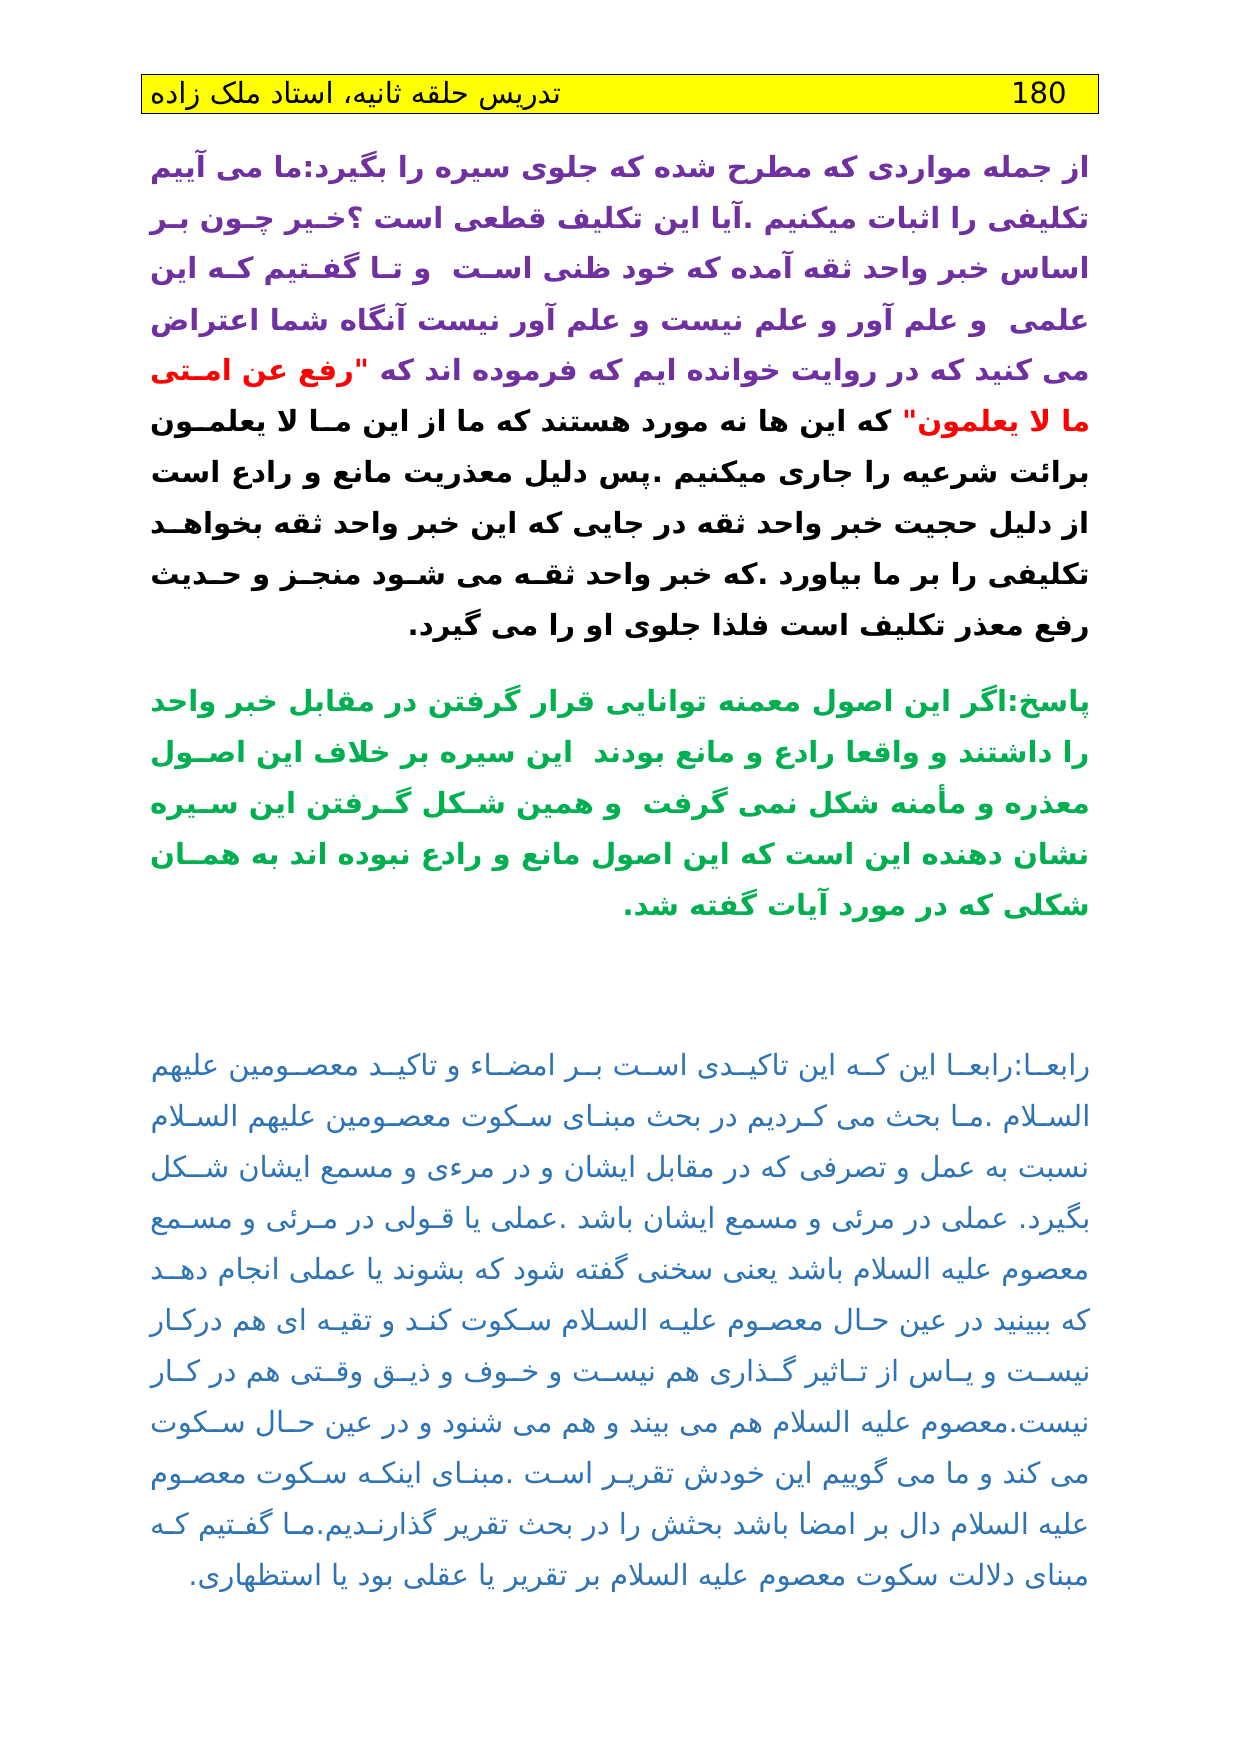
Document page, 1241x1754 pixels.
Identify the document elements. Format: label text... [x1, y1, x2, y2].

text پاسخ:اگر این اصول معمنه توانایی قرار گرفتن در مقابل خبر واحد را داشتند و واقعا رادع و مانع بودند این سیره بر خلاف این اصول معذره و مأمنه شکل نمی گرفت و همین شکل گرفتن این سیره نشان دهنده این است که این اصول مانع و رادع نبوده اند به همان شکلی که در مورد آیات گفته شد. [150, 684, 1090, 922]
text از جمله مواردی که مطرح شده که جلوی سیره را بگیرد:ما می آییم تکلیفی را اثبات میکنیم .آیا این تکلیف قطعی است ؟خیر چون بر اساس خبر واحد ثقه آمده که خود ظنی است و تا گفتیم که این علمی و علم آور و علم نیست و علم آور نیست آنگاه شما اعتراض می کنید که در روایت خوانده ایم که فرموده اند که "رفع عن امتی ما لا یعلمون" که این ها نه مورد هستند که ما از این ما لا یعلمون برائت شرعیه را جاری میکنیم .پس دلیل معذریت مانع و رادع است از دلیل حجیت خبر واحد ثقه در جایی که این خبر واحد ثقه بخواهد تکلیفی را بر ما بیاورد .که خبر واحد ثقه می شود منجز و حدیث رفع معذر تکلیف است فلذا جلوی او را می گیرد. [150, 150, 1090, 642]
text رابعا:رابعا این که این تاکیدی است بر امضاء و تاکید معصومین علیهم السلام .ما بحث می کردیم در بحث مبنای سکوت معصومین علیهم السلام نسبت به عمل و تصرفی که در مقابل ایشان و در مرءی و مسمع ایشان شکل بگیرد. عملی در مرئی و مسمع ایشان باشد .عملی یا قولی در مرئی و مسمع معصوم علیه السلام باشد یعنی سخنی گفته شود که بشوند یا عملی انجام دهد که ببینید در عین حال معصوم علیه السلام سکوت کند و تقیه ای هم درکار نیست و یاس از تاثیر گذاری هم نیست و خوف و ذیق وقتی هم در کار نیست.معصوم علیه السلام هم می بیند و هم می شنود و در عین حال سکوت می کند و ما می گوییم این خودش تقریر است .مبنای اینکه سکوت معصوم علیه السلام دال بر امضا باشد بحثش را در بحث تقریر گذارندیم.ما گفتیم که مبنای دلالت سکوت معصوم علیه السلام بر تقریر یا عقلی بود یا استظهاری. [150, 1048, 1090, 1592]
